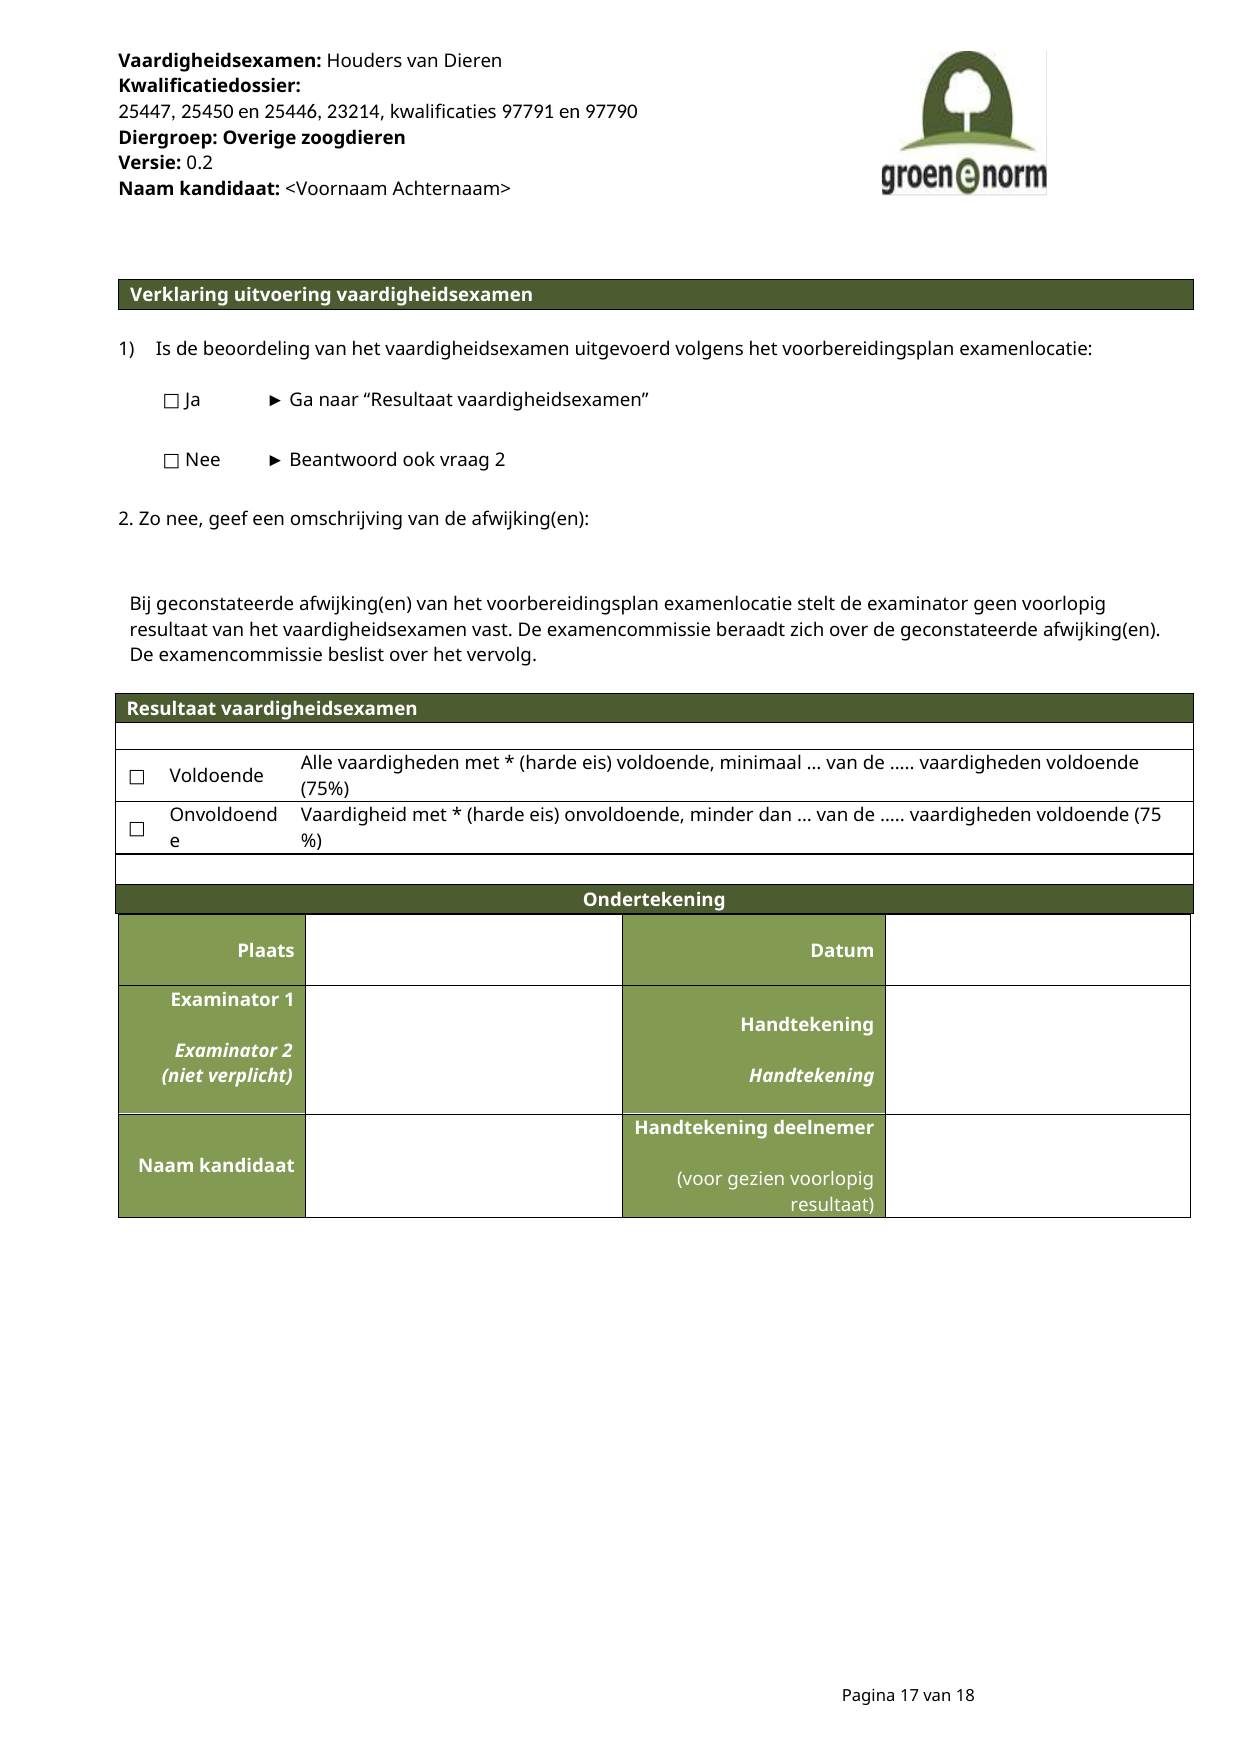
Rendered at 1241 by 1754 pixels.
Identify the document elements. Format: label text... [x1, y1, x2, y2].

table_header Bij geconstateerde afwijking(en) van het voorbereidingsplan examenlocatie stelt de examinator geen voorlopig resultaat van het vaardigheidsexamen vast. De examencommissie beraadt zich over de geconstateerde afwijking(en). De examencommissie beslist over het vervolg. [118, 591, 1192, 667]
table_cell Examinator 1 Examinator 2 (niet verplicht) [119, 986, 305, 1113]
table_header Datum [623, 915, 885, 985]
list Is de beoordeling van het vaardigheidsexamen uitgevoerd volgens het voorbereidingsplan examenlocatie: [118, 335, 1152, 361]
table_cell Handtekening Handtekening [623, 986, 885, 1113]
table_header [306, 915, 622, 985]
table_cell Onvoldoende [158, 802, 289, 853]
table_header [886, 915, 1190, 985]
table_cell Vaardigheid met * (harde eis) onvoldoende, minder dan … van de ….. vaardigheden voldoende (75 %) [289, 802, 1193, 853]
table_cell [886, 1115, 1190, 1217]
table_cell □ [116, 802, 158, 853]
table_header [116, 855, 1193, 883]
table_header Verklaring uitvoering vaardigheidsexamen [119, 280, 1193, 309]
picture [881, 51, 1048, 197]
table_cell [116, 723, 1193, 749]
text □ Nee ► Beantwoord ook vraag 2 [118, 446, 1152, 505]
table_header Plaats [119, 915, 305, 985]
table_cell [306, 1115, 622, 1217]
table_cell Alle vaardigheden met * (harde eis) voldoende, minimaal … van de ….. vaardigheden voldoende (75%) [289, 750, 1193, 801]
table_cell [886, 986, 1190, 1113]
table_header Resultaat vaardigheidsexamen [116, 694, 1193, 722]
text 2. Zo nee, geef een omschrijving van de afwijking(en): [118, 505, 1152, 565]
text □ Ja ► Ga naar “Resultaat vaardigheidsexamen” [118, 361, 1152, 446]
table_cell □ [116, 750, 158, 801]
table_cell Voldoende [158, 750, 289, 801]
table_cell Naam kandidaat [119, 1115, 305, 1217]
table_cell Ondertekening [116, 885, 1193, 913]
table_cell [306, 986, 622, 1113]
table_cell Handtekening deelnemer (voor gezien voorlopig resultaat) [623, 1115, 885, 1217]
